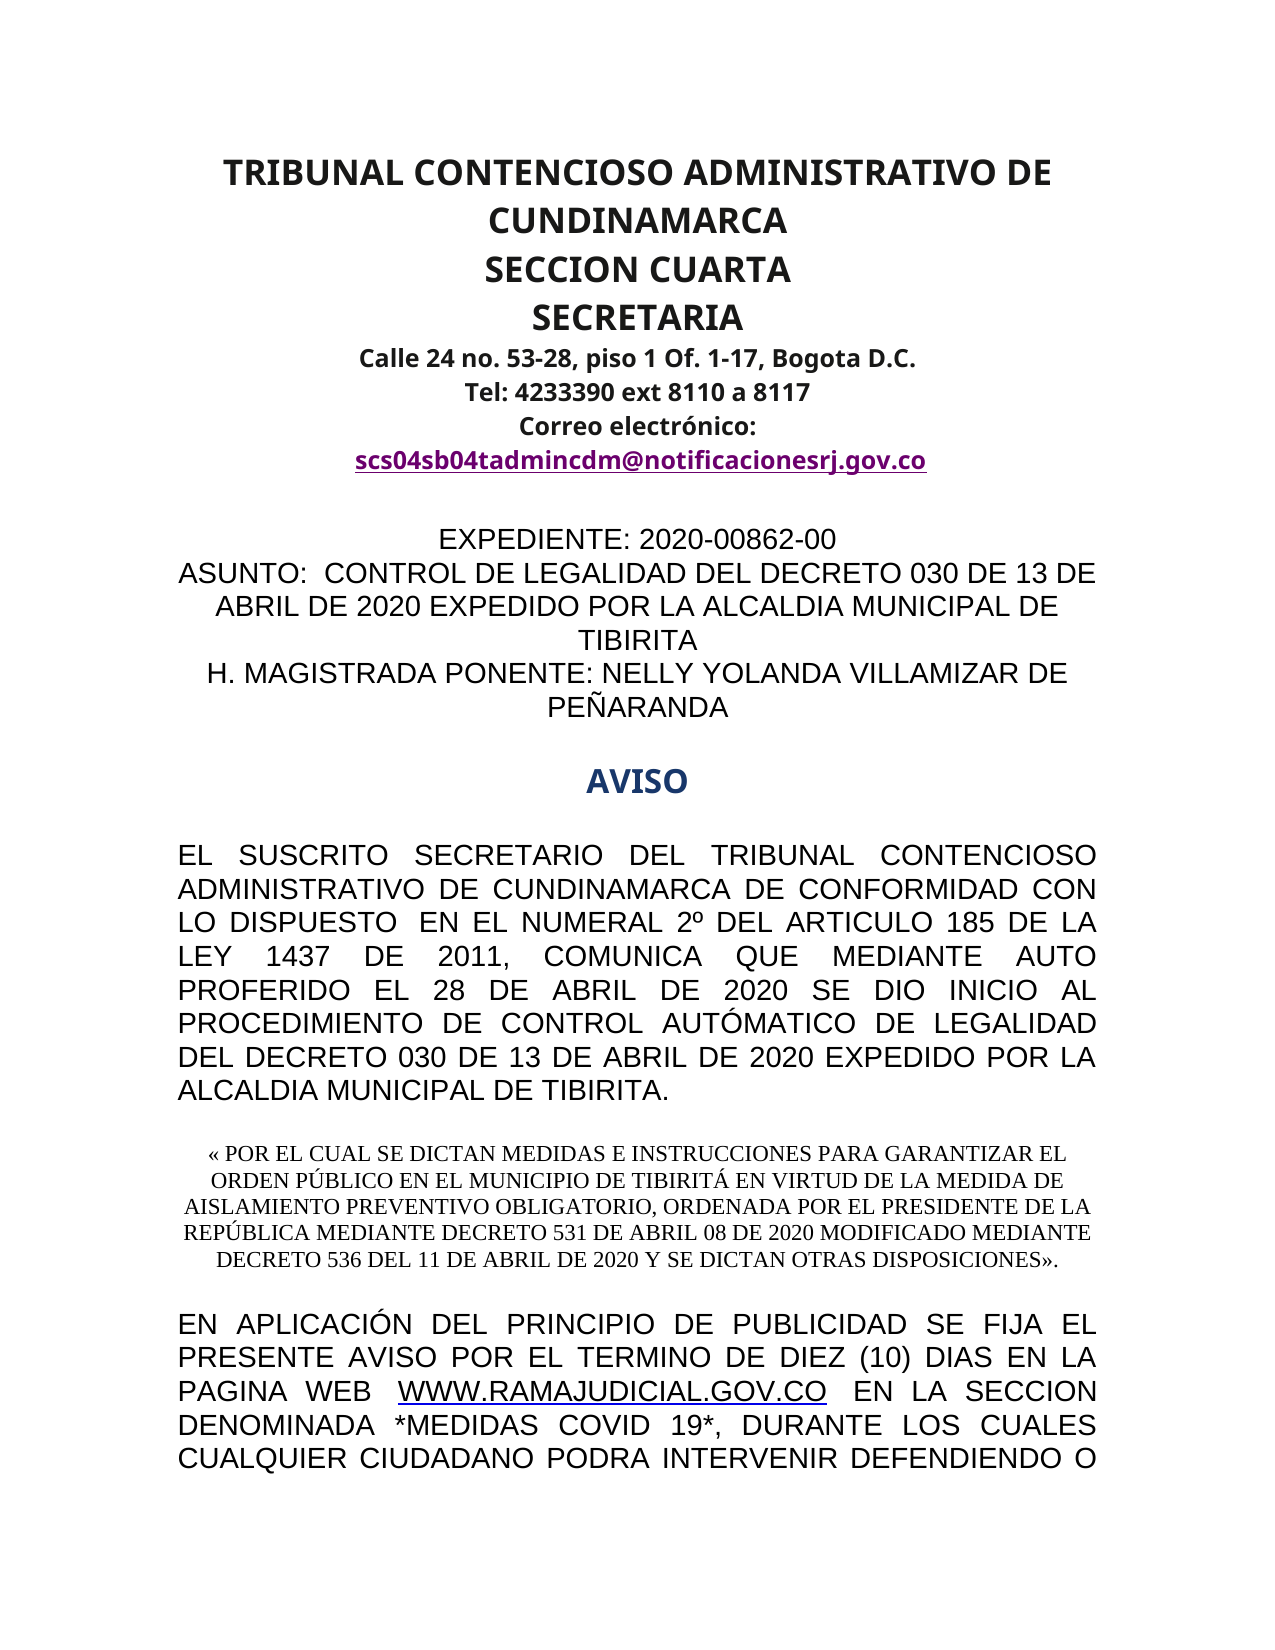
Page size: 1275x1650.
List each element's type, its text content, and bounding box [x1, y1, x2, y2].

text scs04sb04tadmincdm@notificacionesrj.gov.co [177, 443, 1098, 477]
text EXPEDIENTE: 2020-00862-00 [177, 522, 1098, 556]
text SECRETARIA [177, 292, 1098, 341]
text SECCION CUARTA [177, 244, 1098, 292]
text AVISO [177, 758, 1098, 804]
text Calle 24 no. 53-28, piso 1 Of. 1-17, Bogota D.C. [177, 341, 1098, 374]
text Correo electrónico: [177, 409, 1098, 443]
text TRIBUNAL CONTENCIOSO ADMINISTRATIVO DE CUNDINAMARCA [177, 148, 1098, 244]
text H. MAGISTRADA PONENTE: NELLY YOLANDA VILLAMIZAR DE PEÑARANDA [177, 656, 1098, 723]
text EL SUSCRITO SECRETARIO DEL TRIBUNAL CONTENCIOSO ADMINISTRATIVO DE CUNDINAMARCA DE CONFORMIDAD CON LO DISPUESTO EN EL NUMERAL 2º DEL ARTICULO 185 DE LA LEY 1437 DE 2011, COMUNICA QUE MEDIANTE AUTO PROFERIDO EL 28 DE ABRIL DE 2020 SE DIO INICIO AL PROCEDIMIENTO DE CONTROL AUTÓMATICO DE LEGALIDAD DEL DECRETO 030 DE 13 DE ABRIL DE 2020 EXPEDIDO POR LA ALCALDIA MUNICIPAL DE TIBIRITA. [177, 838, 1098, 1107]
text Tel: 4233390 ext 8110 a 8117 [177, 374, 1098, 409]
text ASUNTO: CONTROL DE LEGALIDAD DEL DECRETO 030 DE 13 DE ABRIL DE 2020 EXPEDIDO POR LA ALCALDIA MUNICIPAL DE TIBIRITA [177, 556, 1098, 656]
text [177, 1307, 1098, 1474]
text « POR EL CUAL SE DICTAN MEDIDAS E INSTRUCCIONES PARA GARANTIZAR EL ORDEN PÚBLICO EN EL MUNICIPIO DE TIBIRITÁ EN VIRTUD DE LA MEDIDA DE AISLAMIENTO PREVENTIVO OBLIGATORIO, ORDENADA POR EL PRESIDENTE DE LA REPÚBLICA MEDIANTE DECRETO 531 DE ABRIL 08 DE 2020 MODIFICADO MEDIANTE DECRETO 536 DEL 11 DE ABRIL DE 2020 Y SE DICTAN OTRAS DISPOSICIONES». [177, 1140, 1098, 1272]
